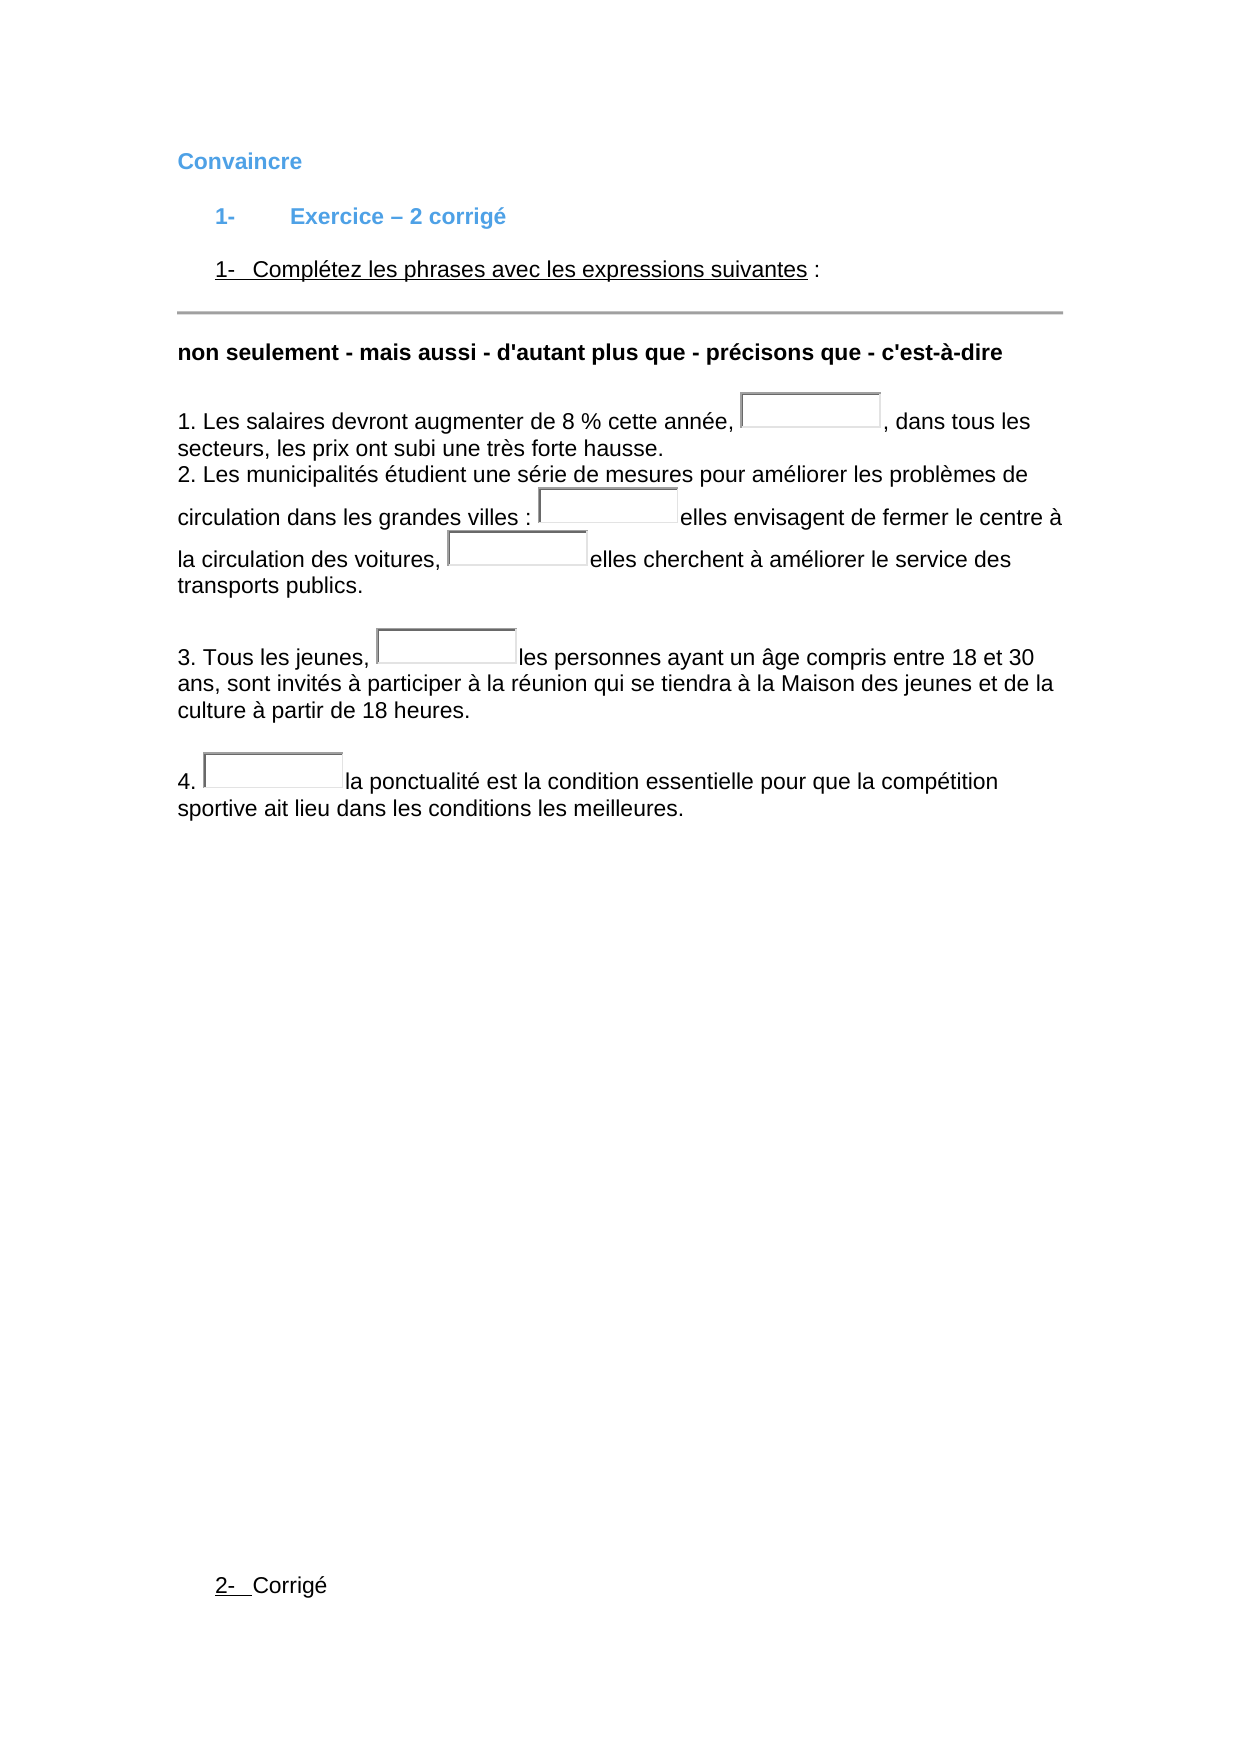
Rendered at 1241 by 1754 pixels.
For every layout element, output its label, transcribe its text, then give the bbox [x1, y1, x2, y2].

text 3. Tous les jeunes, les personnes ayant un âge compris entre 18 et 30 ans, sont invités à participer à la réunion qui se tiendra à la Maison des jeunes et de la culture à partir de 18 heures. [177, 628, 1063, 723]
list Exercice – 2 corrigé [215, 203, 1063, 229]
text 4. la ponctualité est la condition essentielle pour que la compétition sportive ait lieu dans les conditions les meilleures. [177, 752, 1063, 821]
text Convaincre [177, 148, 1063, 174]
text 2. Les municipalités étudient une série de mesures pour améliorer les problèmes de circulation dans les grandes villes : elles envisagent de fermer le centre à la circulation des voitures, elles cherchent à améliorer le service des transports publics. [177, 461, 1063, 599]
list Corrigé [215, 1572, 1063, 1598]
text non seulement - mais aussi - d'autant plus que - précisons que - c'est-à-dire 1. Les salaires devront augmenter de 8 % cette année, , dans tous les secteurs, les prix ont subi une très forte hausse. [177, 339, 1063, 461]
list Complétez les phrases avec les expressions suivantes : [215, 256, 1063, 282]
